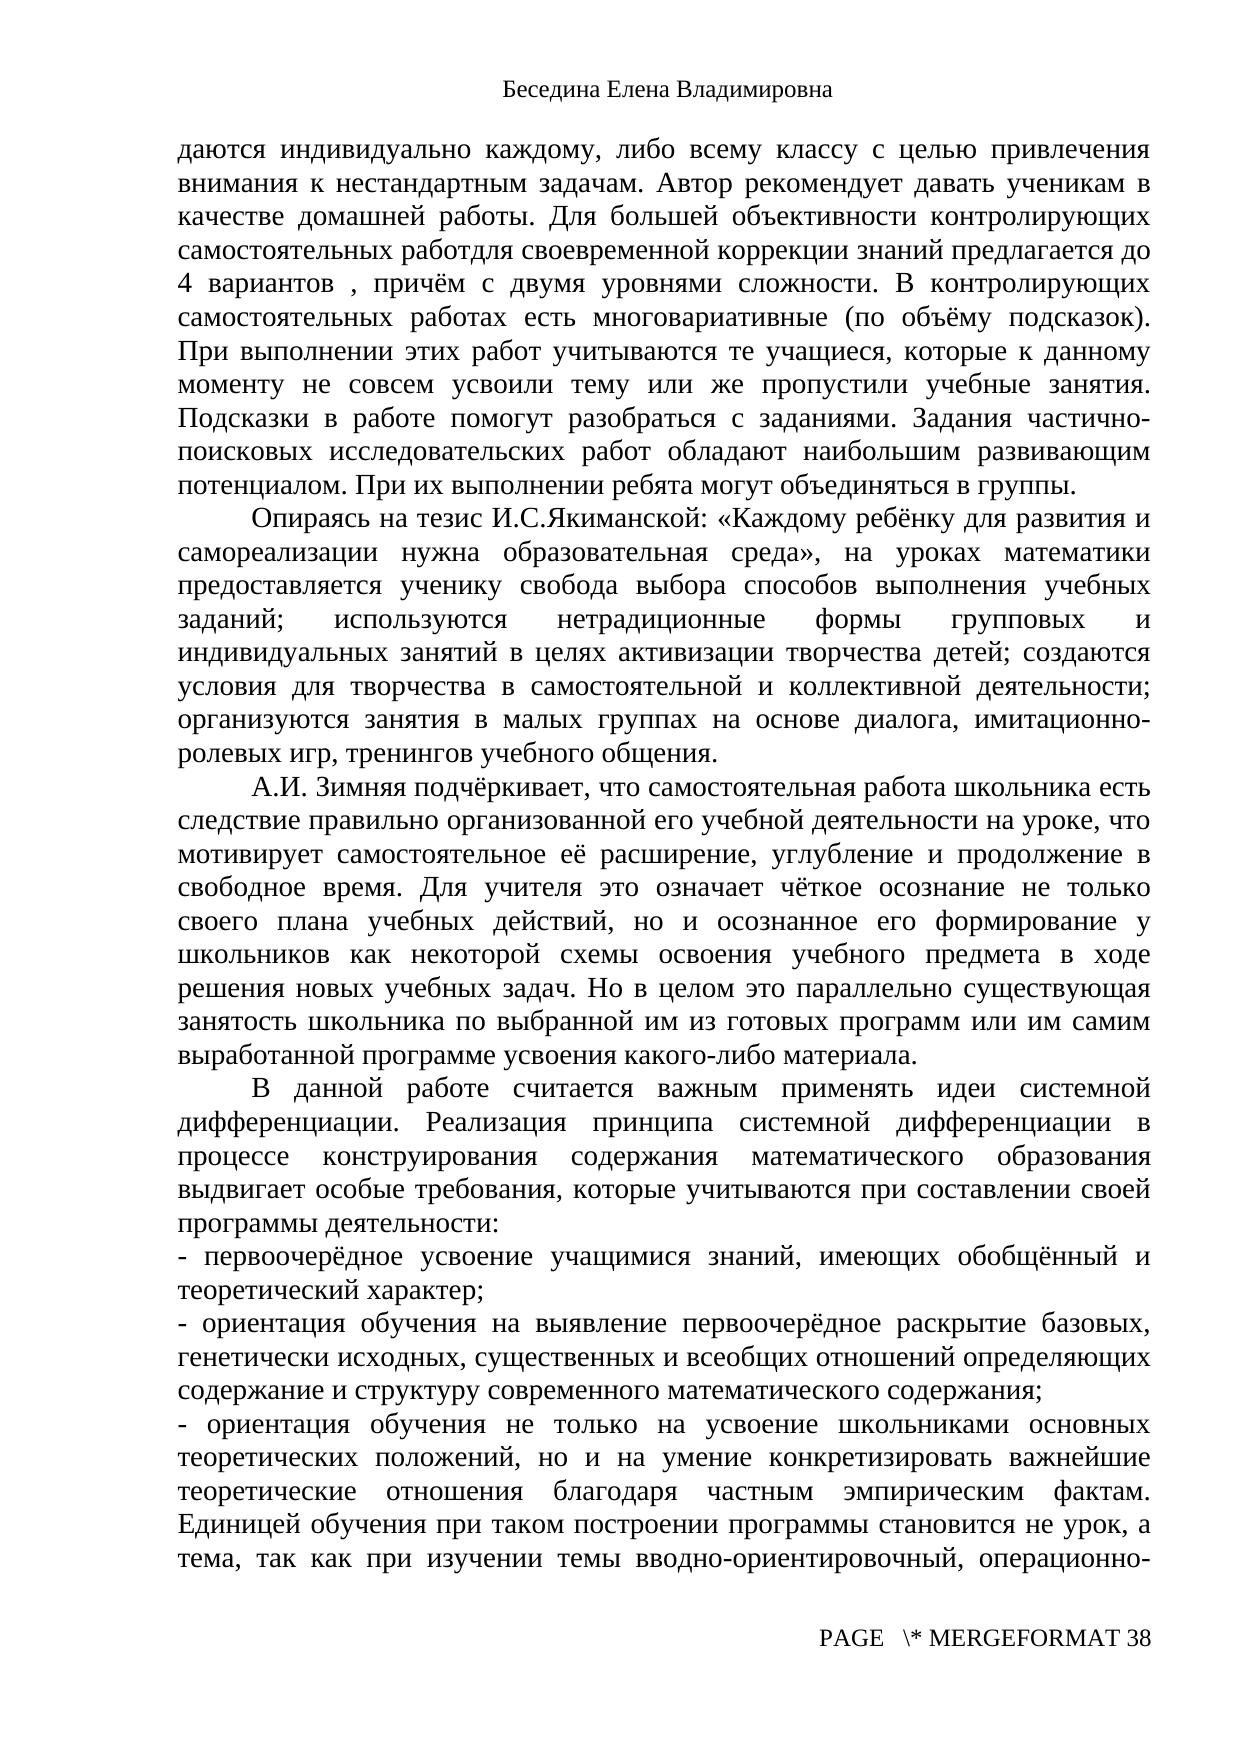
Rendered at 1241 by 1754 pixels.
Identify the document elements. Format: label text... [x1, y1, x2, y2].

text А.И. Зимняя подчёркивает, что самостоятельная работа школьника есть следствие правильно организованной его учебной деятельности на уроке, что мотивирует самостоятельное её расширение, углубление и продолжение в свободное время. Для учителя это означает чёткое осознание не только своего плана учебных действий, но и осознанное его формирование у школьников как некоторой схемы освоения учебного предмета в ходе решения новых учебных задач. Но в целом это параллельно существующая занятость школьника по выбранной им из готовых программ или им самим выработанной программе усвоения какого-либо материала. [177, 769, 1152, 1071]
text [177, 1406, 1152, 1574]
text Опираясь на тезис И.С.Якиманской: «Каждому ребёнку для развития и самореализации нужна образовательная среда», на уроках математики предоставляется ученику свобода выбора способов выполнения учебных заданий; используются нетрадиционные формы групповых и индивидуальных занятий в целях активизации творчества детей; создаются условия для творчества в самостоятельной и коллективной деятельности; организуются занятия в малых группах на основе диалога, имитационно-ролевых игр, тренингов учебного общения. [177, 500, 1152, 769]
text В данной работе считается важным применять идеи системной дифференциации. Реализация принципа системной дифференциации в процессе конструирования содержания математического образования выдвигает особые требования, которые учитываются при составлении своей программы деятельности: [177, 1071, 1152, 1238]
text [177, 131, 1152, 500]
text - первоочерёдное усвоение учащимися знаний, имеющих обобщённый и теоретический характер; [177, 1238, 1152, 1305]
text - ориентация обучения на выявление первоочерёдное раскрытие базовых, генетически исходных, существенных и всеобщих отношений определяющих содержание и структуру современного математического содержания; [177, 1305, 1152, 1406]
